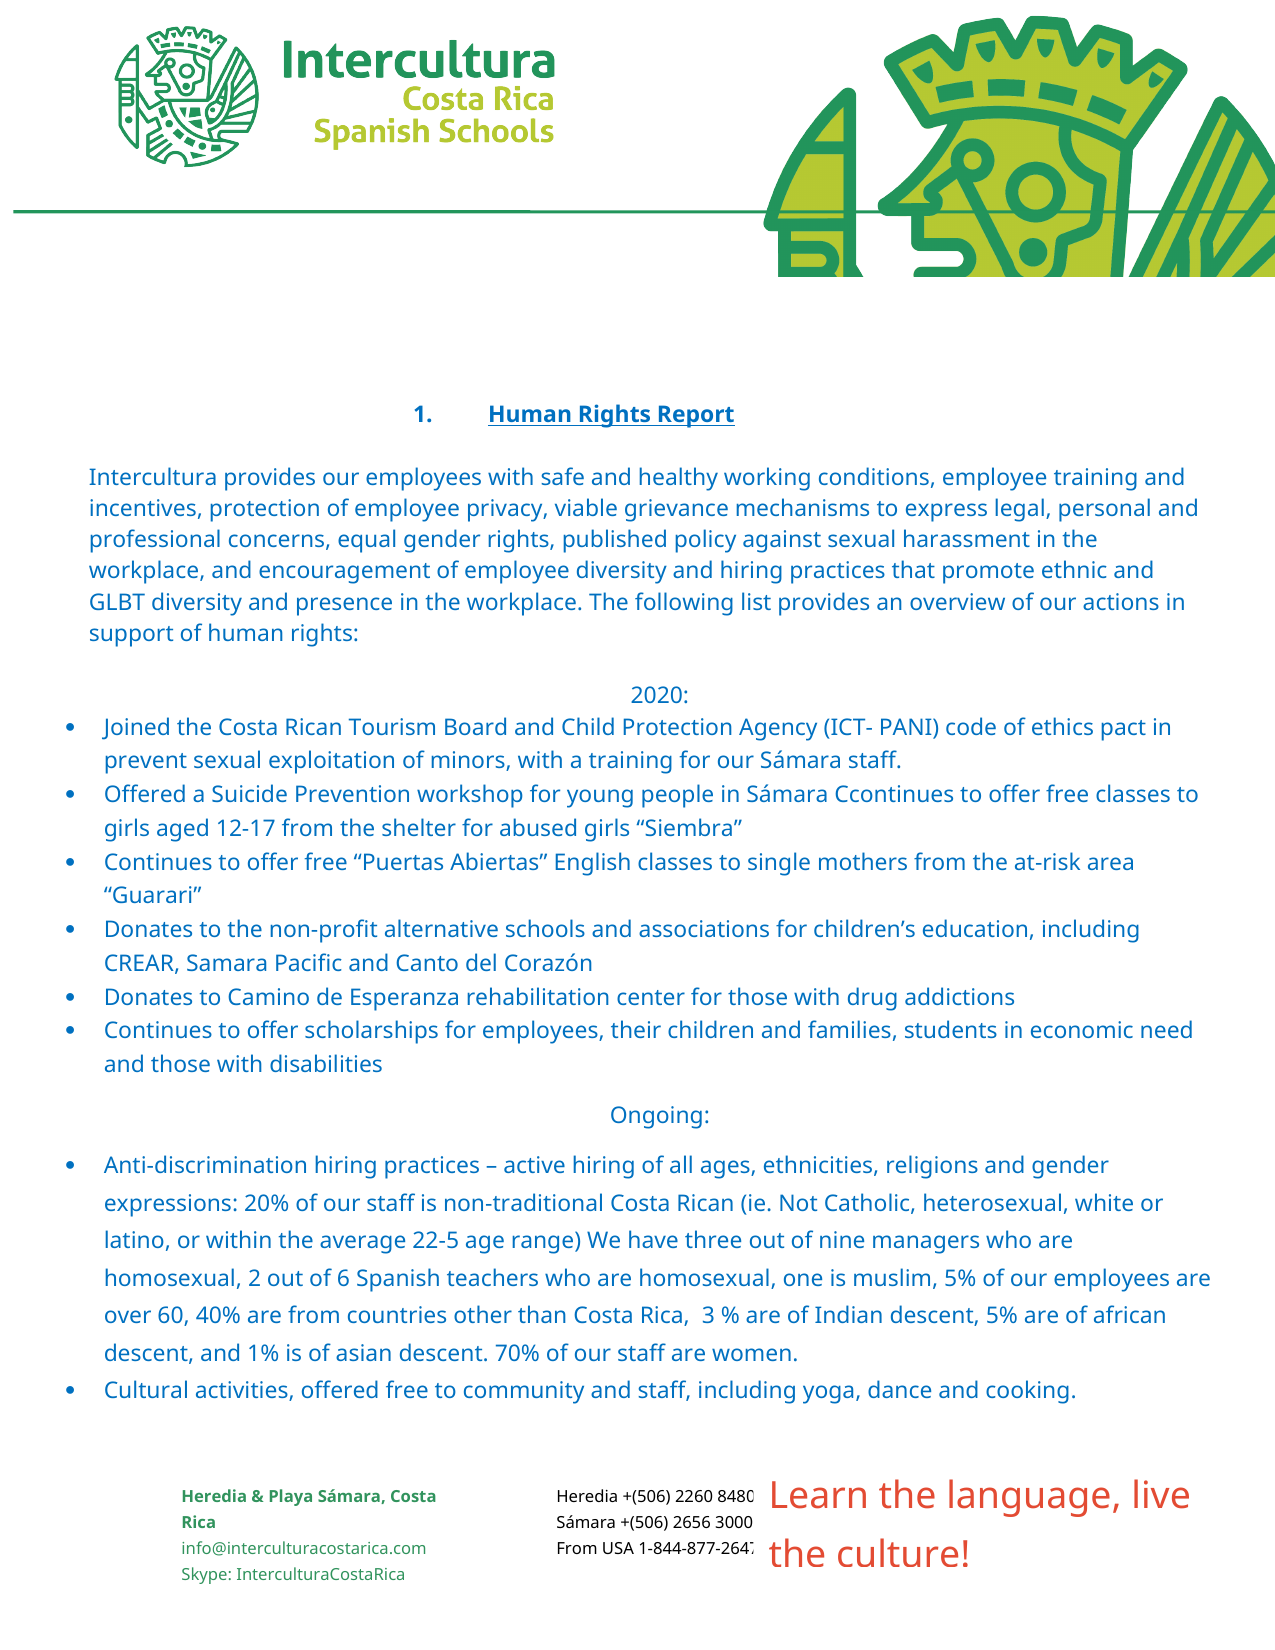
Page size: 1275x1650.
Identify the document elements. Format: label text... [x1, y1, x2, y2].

picture [94, 9, 575, 184]
text 2020: [103, 679, 1216, 711]
picture [742, 214, 1275, 277]
list Continues to offer scholarships for employees, their children and families, students in economic need and those with disabilities [66, 1014, 1216, 1079]
list Anti-discrimination hiring practices – active hiring of all ages, ethnicities, religions and gender expressions: 20% of our staff is non-traditional Costa Rican (ie. Not Catholic, heterosexual, white or latino, or within the average 22-5 age range) We have three out of nine managers who are homosexual, 2 out of 6 Spanish teachers who are homosexual, one is muslim, 5% of our employees are over 60, 40% are from countries other than Costa Rica, 3 % are of Indian descent, 5% are of african descent, and 1% is of asian descent. 70% of our staff are women. [66, 1149, 1216, 1368]
list Offered a Suicide Prevention workshop for young people in Sámara Ccontinues to offer free classes to girls aged 12-17 from the shelter for abused girls “Siembra” [66, 778, 1216, 843]
text Ongoing: [103, 1098, 1216, 1130]
list Continues to offer free “Puertas Abiertas” English classes to single mothers from the at-risk area “Guarari” [66, 846, 1216, 911]
list Donates to Camino de Esperanza rehabilitation center for those with drug addictions [66, 981, 1216, 1012]
list Cultural activities, offered free to community and staff, including yoga, dance and cooking. [66, 1374, 1216, 1405]
picture [742, 0, 1275, 210]
list Joined the Costa Rican Tourism Board and Child Protection Agency (ICT- PANI) code of ethics pact in prevent sexual exploitation of minors, with a training for our Sámara staff. [66, 711, 1216, 776]
list Donates to the non-profit alternative schools and associations for children’s education, including CREAR, Samara Pacific and Canto del Corazón [66, 913, 1216, 978]
subtitle Human Rights Report [413, 398, 1216, 429]
text Intercultura provides our employees with safe and healthy working conditions, employee training and incentives, protection of employee privacy, viable grievance mechanisms to express legal, personal and professional concerns, equal gender rights, published policy against sexual harassment in the workplace, and encouragement of employee diversity and hiring practices that promote ethnic and GLBT diversity and presence in the workplace. The following list provides an overview of our actions in support of human rights: [89, 461, 1216, 648]
